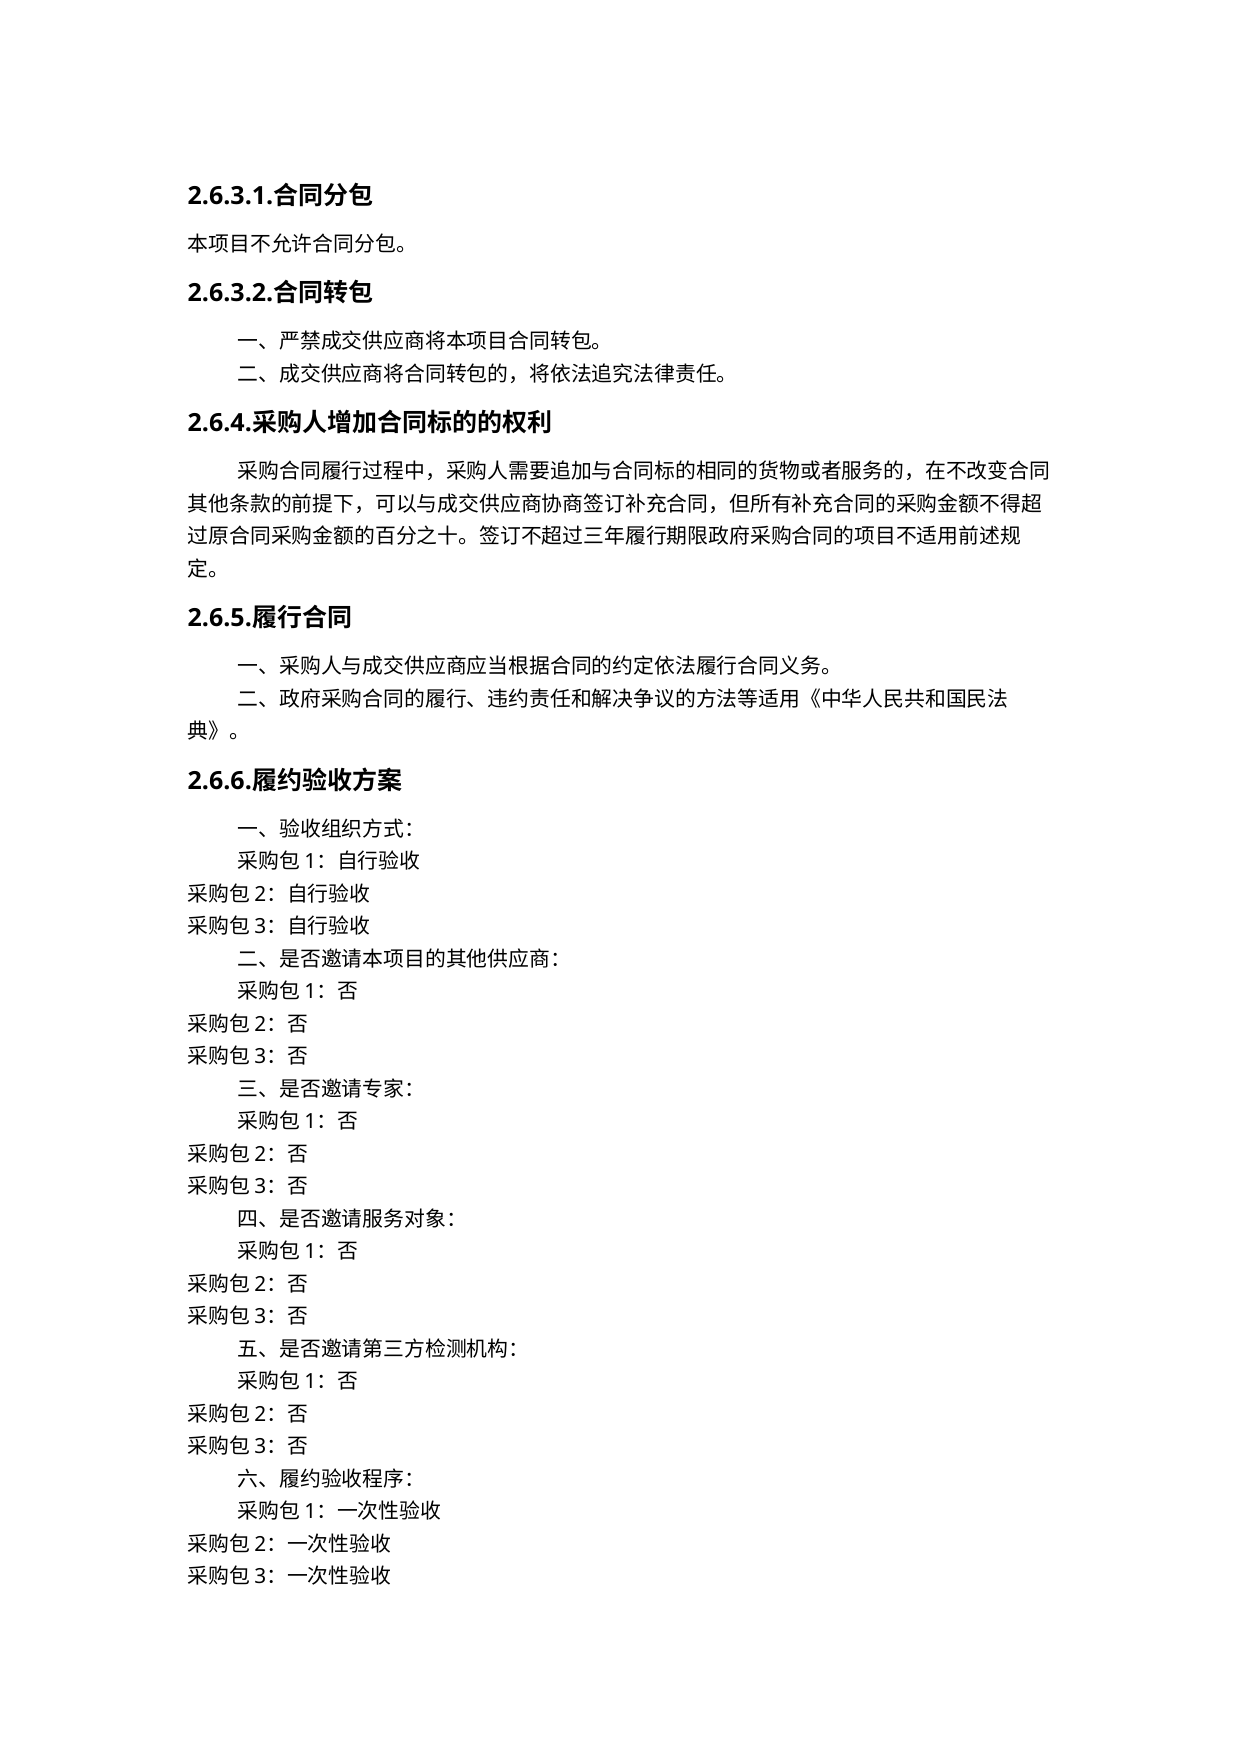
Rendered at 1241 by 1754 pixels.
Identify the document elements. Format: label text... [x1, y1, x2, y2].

text 2.6.3.2.合同转包 [187, 259, 1053, 324]
text 二、是否邀请本项目的其他供应商： [187, 942, 1053, 974]
text 采购包3：否 [187, 1039, 1053, 1072]
text 四、是否邀请服务对象： [187, 1202, 1053, 1234]
text 采购包2：自行验收 [187, 877, 1053, 909]
text 2.6.4.采购人增加合同标的的权利 [187, 389, 1053, 454]
text 采购包1：否 [187, 974, 1053, 1007]
text 2.6.6.履约验收方案 [187, 747, 1053, 812]
text 采购包3：自行验收 [187, 909, 1053, 942]
text 一、验收组织方式： [187, 812, 1053, 844]
text 采购包1：否 [187, 1364, 1053, 1397]
text 采购包2：否 [187, 1137, 1053, 1169]
text 2.6.5.履行合同 [187, 584, 1053, 649]
text 采购包2：否 [187, 1007, 1053, 1039]
text 六、履约验收程序： [187, 1462, 1053, 1494]
text 一、严禁成交供应商将本项目合同转包。 [187, 324, 1053, 357]
text 三、是否邀请专家： [187, 1072, 1053, 1104]
text 采购包2：一次性验收 [187, 1527, 1053, 1559]
text 二、政府采购合同的履行、违约责任和解决争议的方法等适用《中华人民共和国民法典》。 [187, 682, 1053, 747]
text 采购包3：否 [187, 1169, 1053, 1202]
text 采购包1：一次性验收 [187, 1494, 1053, 1527]
text 采购包3：否 [187, 1299, 1053, 1332]
text 采购合同履行过程中，采购人需要追加与合同标的相同的货物或者服务的，在不改变合同其他条款的前提下，可以与成交供应商协商签订补充合同，但所有补充合同的采购金额不得超过原合同采购金额的百分之十。签订不超过三年履行期限政府采购合同的项目不适用前述规定。 [187, 454, 1053, 584]
text 采购包2：否 [187, 1267, 1053, 1299]
text 采购包3：否 [187, 1429, 1053, 1462]
text 本项目不允许合同分包。 [187, 227, 1053, 259]
text 一、采购人与成交供应商应当根据合同的约定依法履行合同义务。 [187, 649, 1053, 682]
text 2.6.3.1.合同分包 [187, 162, 1053, 227]
text 采购包1：否 [187, 1234, 1053, 1267]
text 五、是否邀请第三方检测机构： [187, 1332, 1053, 1364]
text 采购包1：自行验收 [187, 844, 1053, 877]
text 采购包3：一次性验收 [187, 1559, 1053, 1592]
text 采购包1：否 [187, 1104, 1053, 1137]
text 采购包2：否 [187, 1397, 1053, 1429]
text 二、成交供应商将合同转包的，将依法追究法律责任。 [187, 357, 1053, 389]
